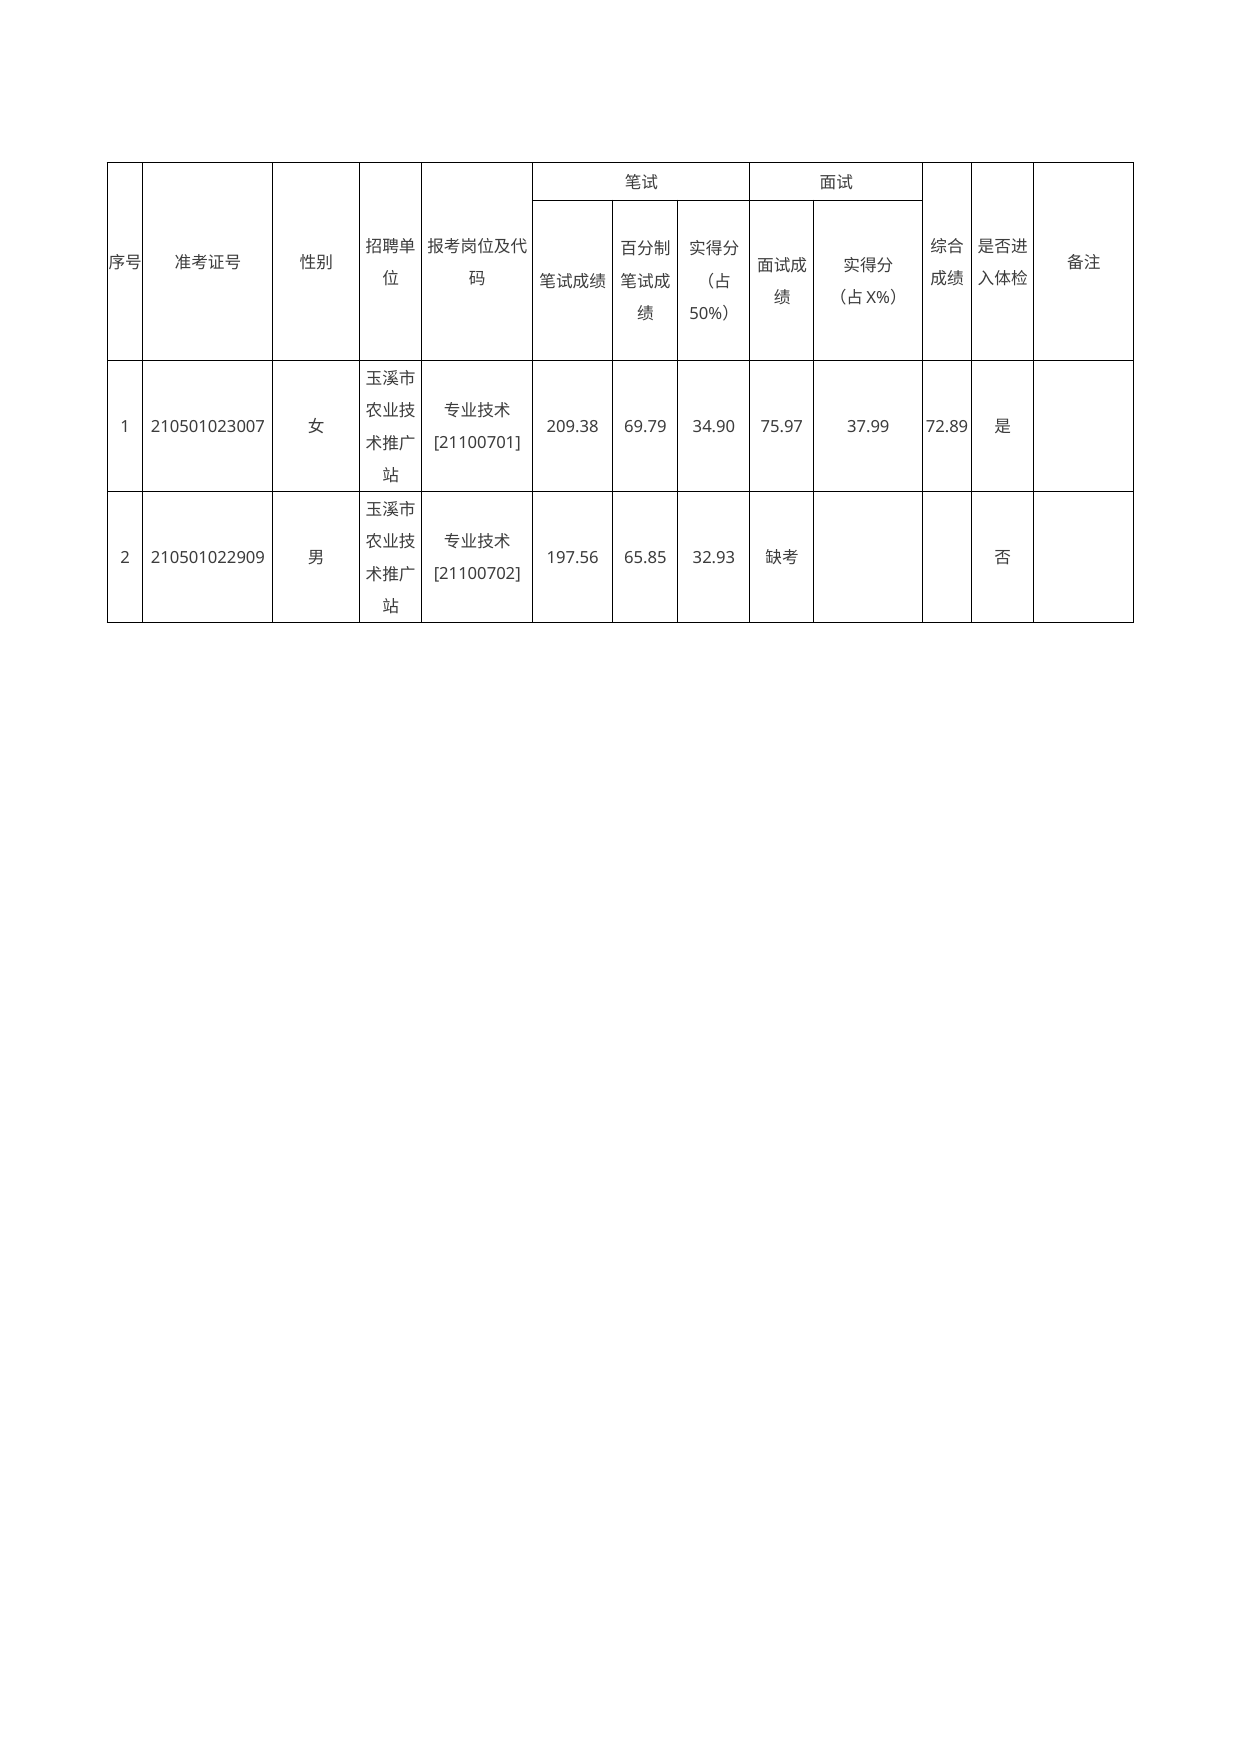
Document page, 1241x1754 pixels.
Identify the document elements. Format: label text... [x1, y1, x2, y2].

table_cell 女 [273, 361, 359, 491]
table_cell 209.38 [533, 361, 612, 491]
table_cell 197.56 [533, 492, 612, 622]
table_cell 210501023007 [143, 361, 272, 491]
table_header 招聘单位 [360, 163, 421, 359]
table_cell 75.97 [750, 361, 813, 491]
table_cell [1034, 492, 1133, 622]
table_cell 1 [108, 361, 142, 491]
table_header 综合成绩 [923, 163, 971, 359]
table_cell 72.89 [923, 361, 971, 491]
table_cell 专业技术[21100702] [422, 492, 532, 622]
table_header 面试 [750, 163, 922, 199]
table_header 序号 [108, 163, 142, 359]
table_cell 69.79 [613, 361, 677, 491]
table_cell 65.85 [613, 492, 677, 622]
table_header 性别 [273, 163, 359, 359]
table_cell 37.99 [814, 361, 922, 491]
table_cell 专业技术[21100701] [422, 361, 532, 491]
table_cell 缺考 [750, 492, 813, 622]
table_cell [923, 492, 971, 622]
table_cell 玉溪市农业技术推广站 [360, 492, 421, 622]
table_cell [1034, 361, 1133, 491]
table_header 是否进入体检 [972, 163, 1033, 359]
table_header 报考岗位及代码 [422, 163, 532, 359]
table_cell 2 [108, 492, 142, 622]
table_header 备注 [1034, 163, 1133, 359]
table_cell 210501022909 [143, 492, 272, 622]
table_header 准考证号 [143, 163, 272, 359]
table_cell 32.93 [678, 492, 749, 622]
table_cell 34.90 [678, 361, 749, 491]
table_cell 实得分 （占X%） [814, 201, 922, 359]
table_cell 面试成绩 [750, 201, 813, 359]
table_cell 玉溪市农业技术推广站 [360, 361, 421, 491]
table_cell 实得分 （占50%） [678, 201, 749, 359]
table_header 笔试 [533, 163, 749, 199]
table_cell 是 [972, 361, 1033, 491]
table_cell [814, 492, 922, 622]
table_cell 否 [972, 492, 1033, 622]
table_cell 男 [273, 492, 359, 622]
table_cell 百分制笔试成绩 [613, 201, 677, 359]
table_cell 笔试成绩 [533, 201, 612, 359]
